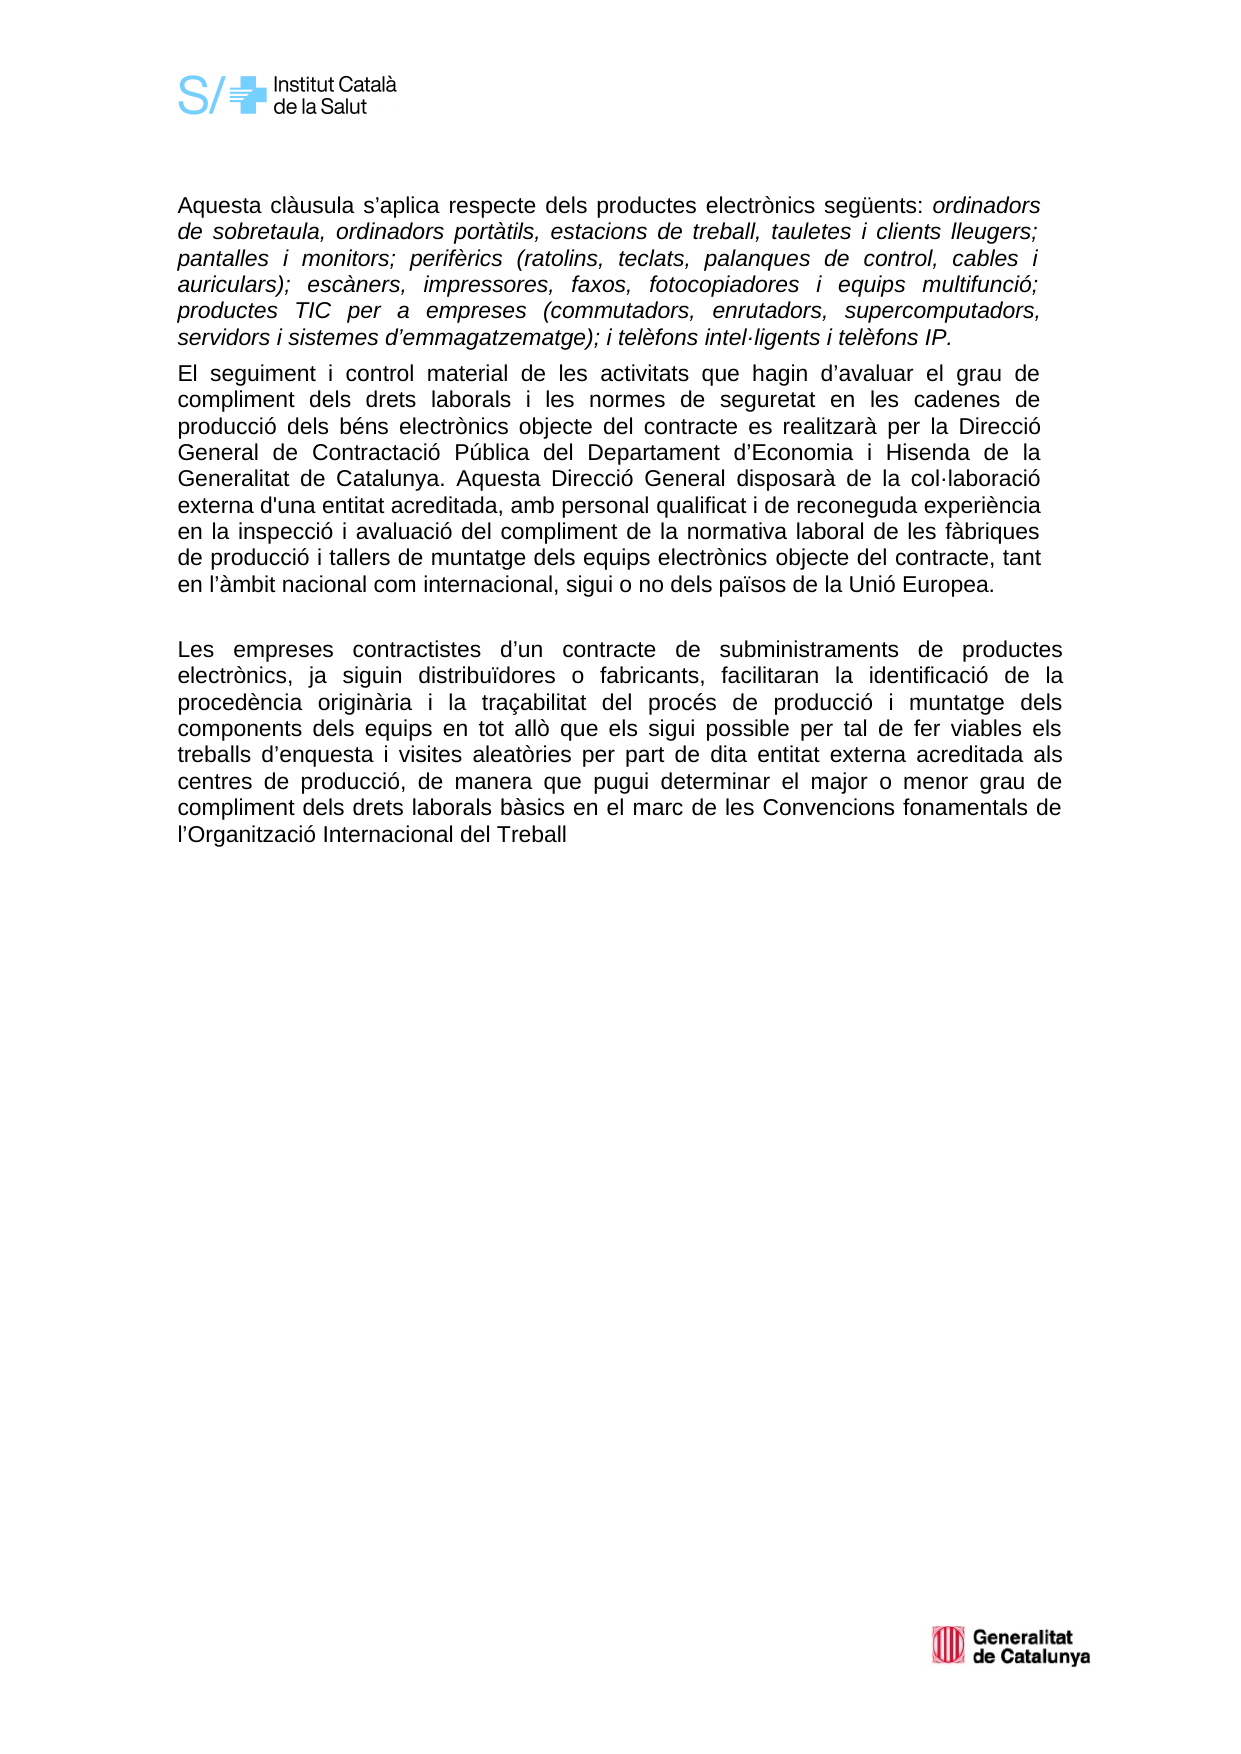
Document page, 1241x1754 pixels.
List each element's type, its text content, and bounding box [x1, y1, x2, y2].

text Les empreses contractistes d’un contracte de subministraments de productes electrònics, ja siguin distribuïdores o fabricants, facilitaran la identificació de la procedència originària i la traçabilitat del procés de producció i muntatge dels components dels equips en tot allò que els sigui possible per tal de fer viables els treballs d’enquesta i visites aleatòries per part de dita entitat externa acreditada als centres de producció, de manera que pugui determinar el major o menor grau de compliment dels drets laborals bàsics en el marc de les Convencions fonamentals de l’Organització Internacional del Treball [177, 636, 1063, 847]
picture [177, 73, 399, 118]
picture [893, 1619, 1129, 1672]
list El seguiment i control material de les activitats que hagin d’avaluar el grau de compliment dels drets laborals i les normes de seguretat en les cadenes de producció dels béns electrònics objecte del contracte es realitzarà per la Direcció General de Contractació Pública del Departament d’Economia i Hisenda de la Generalitat de Catalunya. Aquesta Direcció General disposarà de la col·laboració externa d'una entitat acreditada, amb personal qualificat i de reconeguda experiència en la inspecció i avaluació del compliment de la normativa laboral de les fàbriques de producció i tallers de muntatge dels equips electrònics objecte del contracte, tant en l’àmbit nacional com internacional, sigui o no dels països de la Unió Europea. [177, 360, 1041, 597]
list Aquesta clàusula s’aplica respecte dels productes electrònics següents: ordinadors de sobretaula, ordinadors portàtils, estacions de treball, tauletes i clients lleugers; pantalles i monitors; perifèrics (ratolins, teclats, palanques de control, cables i auriculars); escàners, impressores, faxos, fotocopiadores i equips multifunció; productes TIC per a empreses (commutadors, enrutadors, supercomputadors, servidors i sistemes d’emmagatzematge); i telèfons intel·ligents i telèfons IP. [177, 192, 1041, 350]
